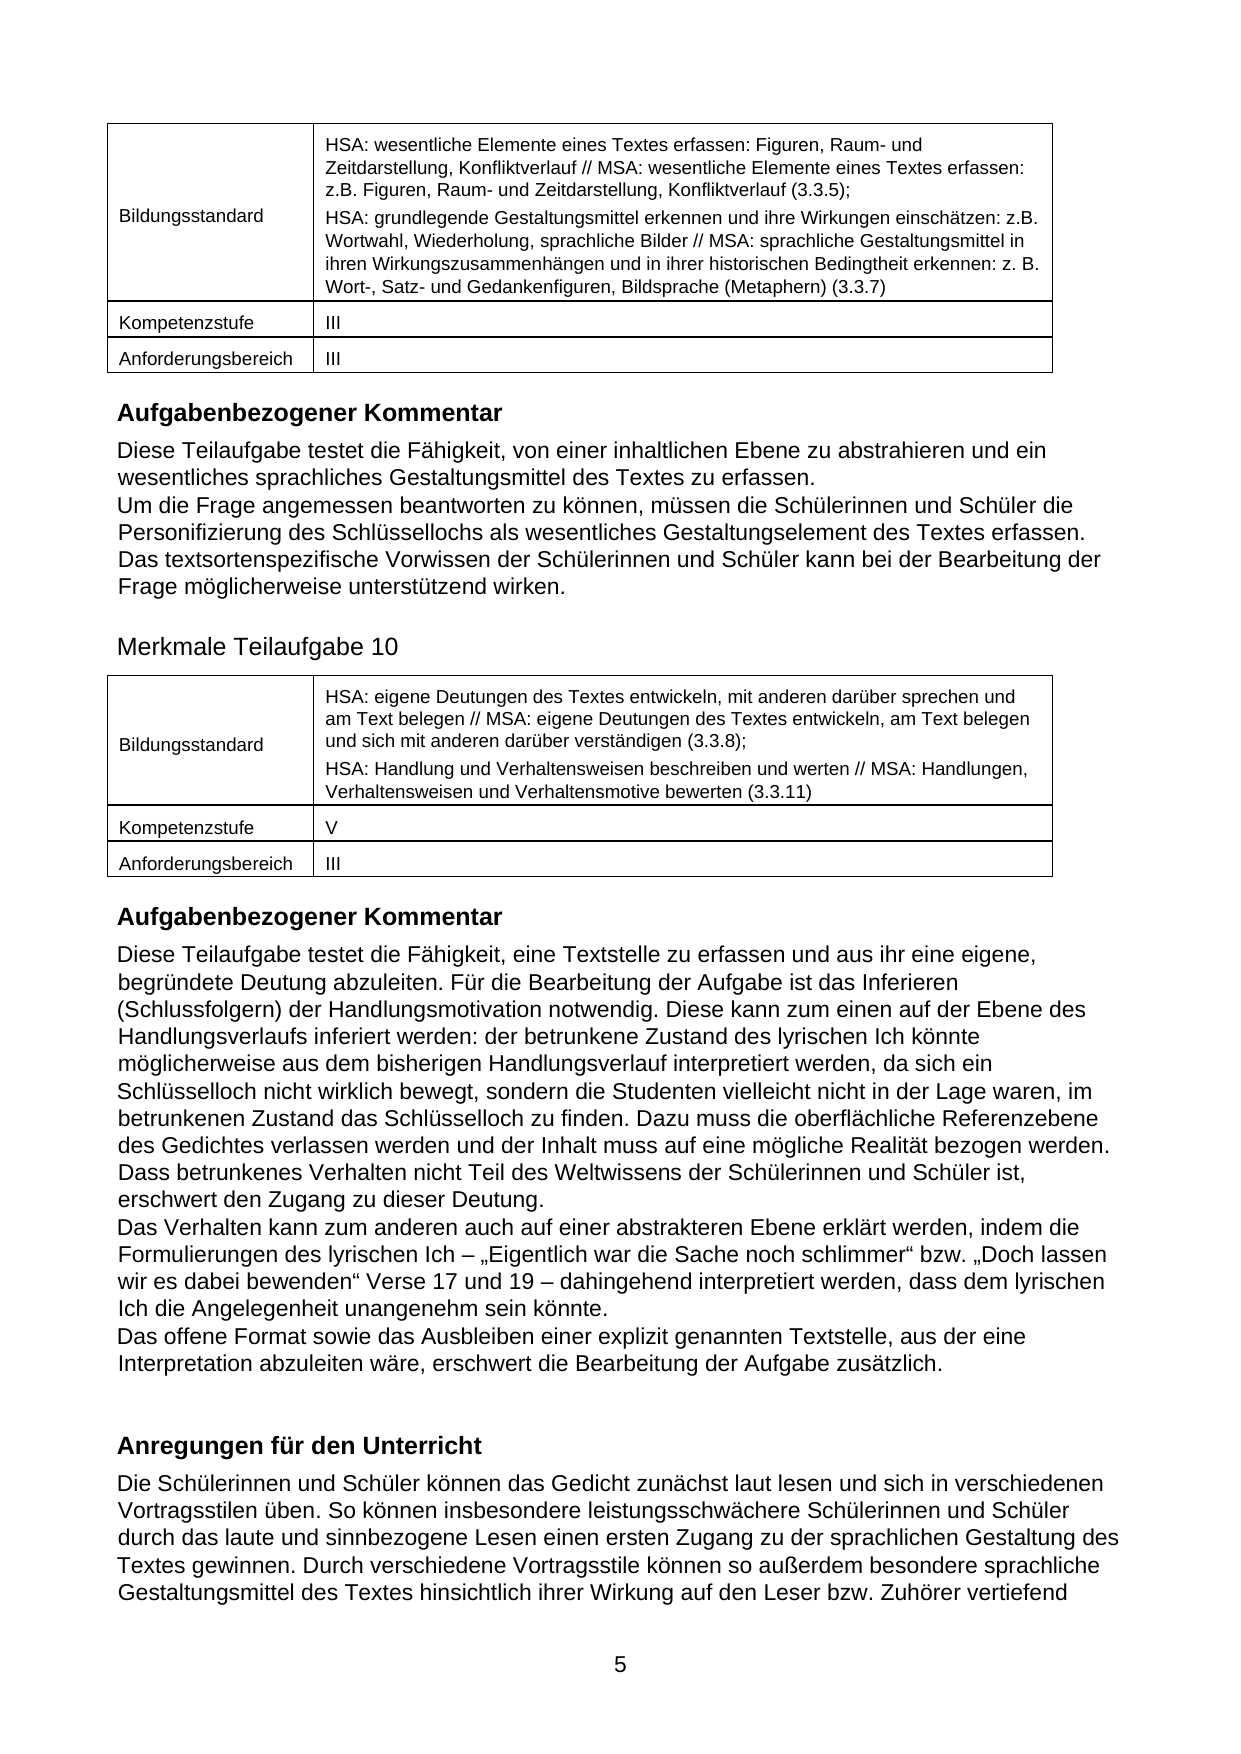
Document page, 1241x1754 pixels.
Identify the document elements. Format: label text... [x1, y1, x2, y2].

table_header HSA: wesentliche Elemente eines Textes erfassen: Figuren, Raum- und Zeitdarstellung, Konfliktverlauf // MSA: wesentliche Elemente eines Textes erfassen: z.B. Figuren, Raum- und Zeitdarstellung, Konfliktverlauf (3.3.5); HSA: grundlegende Gestaltungsmittel erkennen und ihre Wirkungen einschätzen: z.B. Wortwahl, Wiederholung, sprachliche Bilder // MSA: sprachliche Gestaltungsmittel in ihren Wirkungszusammenhängen und in ihrer historischen Bedingtheit erkennen: z. B. Wort-, Satz- und Gedankenfiguren, Bildsprache (Metaphern) (3.3.7) [314, 124, 1052, 300]
table_cell Kompetenzstufe [108, 302, 313, 336]
text Um die Frage angemessen beantworten zu können, müssen die Schülerinnen und Schüler die Personifizierung des Schlüssellochs als wesentliches Gestaltungselement des Textes erfassen. Das textsortenspezifische Vorwissen der Schülerinnen und Schüler kann bei der Bearbeitung der Frage möglicherweise unterstützend wirken. [117, 492, 1122, 599]
text Merkmale Teilaufgabe 10 [117, 632, 1122, 660]
text Schlüsselloch nicht wirklich bewegt, sondern die Studenten vielleicht nicht in der Lage waren, im betrunkenen Zustand das Schlüsselloch zu finden. Dazu muss die oberflächliche Referenzebene des Gedichtes verlassen werden und der Inhalt muss auf eine mögliche Realität bezogen werden. Dass betrunkenes Verhalten nicht Teil des Weltwissens der Schülerinnen und Schüler ist, erschwert den Zugang zu dieser Deutung. [117, 1078, 1122, 1212]
text Das offene Format sowie das Ausbleiben einer explizit genannten Textstelle, aus der eine Interpretation abzuleiten wäre, erschwert die Bearbeitung der Aufgabe zusätzlich. [117, 1323, 1122, 1376]
text Die Schülerinnen und Schüler können das Gedicht zunächst laut lesen und sich in verschiedenen Vortragsstilen üben. So können insbesondere leistungsschwächere Schülerinnen und Schüler durch das laute und sinnbezogene Lesen einen ersten Zugang zu der sprachlichen Gestaltung des [117, 1470, 1122, 1550]
table_cell Kompetenzstufe [108, 806, 313, 840]
table_cell Anforderungsbereich [108, 338, 313, 372]
table_header Bildungsstandard [108, 124, 313, 300]
text Diese Teilaufgabe testet die Fähigkeit, von einer inhaltlichen Ebene zu abstrahieren und ein wesentliches sprachliches Gestaltungsmittel des Textes zu erfassen. [117, 437, 1122, 490]
subtitle Aufgabenbezogener Kommentar [117, 398, 1115, 426]
subtitle Aufgabenbezogener Kommentar [117, 902, 1115, 931]
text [117, 1552, 1122, 1605]
table_cell V [314, 806, 1052, 840]
table_cell III [314, 842, 1052, 876]
text Diese Teilaufgabe testet die Fähigkeit, eine Textstelle zu erfassen und aus ihr eine eigene, begründete Deutung abzuleiten. Für die Bearbeitung der Aufgabe ist das Inferieren [117, 941, 1122, 995]
text (Schlussfolgern) der Handlungsmotivation notwendig. Diese kann zum einen auf der Ebene des Handlungsverlaufs inferiert werden: der betrunkene Zustand des lyrischen Ich könnte möglicherweise aus dem bisherigen Handlungsverlauf interpretiert werden, da sich ein [117, 996, 1122, 1077]
text Das Verhalten kann zum anderen auch auf einer abstrakteren Ebene erklärt werden, indem die Formulierungen des lyrischen Ich – „Eigentlich war die Sache noch schlimmer“ bzw. „Doch lassen wir es dabei bewenden“ Verse 17 und 19 – dahingehend interpretiert werden, dass dem lyrischen Ich die Angelegenheit unangenehm sein könnte. [117, 1214, 1122, 1321]
table_header Bildungsstandard [108, 676, 313, 804]
table_cell III [314, 302, 1052, 336]
table_header HSA: eigene Deutungen des Textes entwickeln, mit anderen darüber sprechen und am Text belegen // MSA: eigene Deutungen des Textes entwickeln, am Text belegen und sich mit anderen darüber verständigen (3.3.8); HSA: Handlung und Verhaltensweisen beschreiben und werten // MSA: Handlungen, Verhaltensweisen und Verhaltensmotive bewerten (3.3.11) [314, 676, 1052, 804]
table_cell Anforderungsbereich [108, 842, 313, 876]
table_cell III [314, 338, 1052, 372]
subtitle Anregungen für den Unterricht [117, 1431, 1115, 1459]
